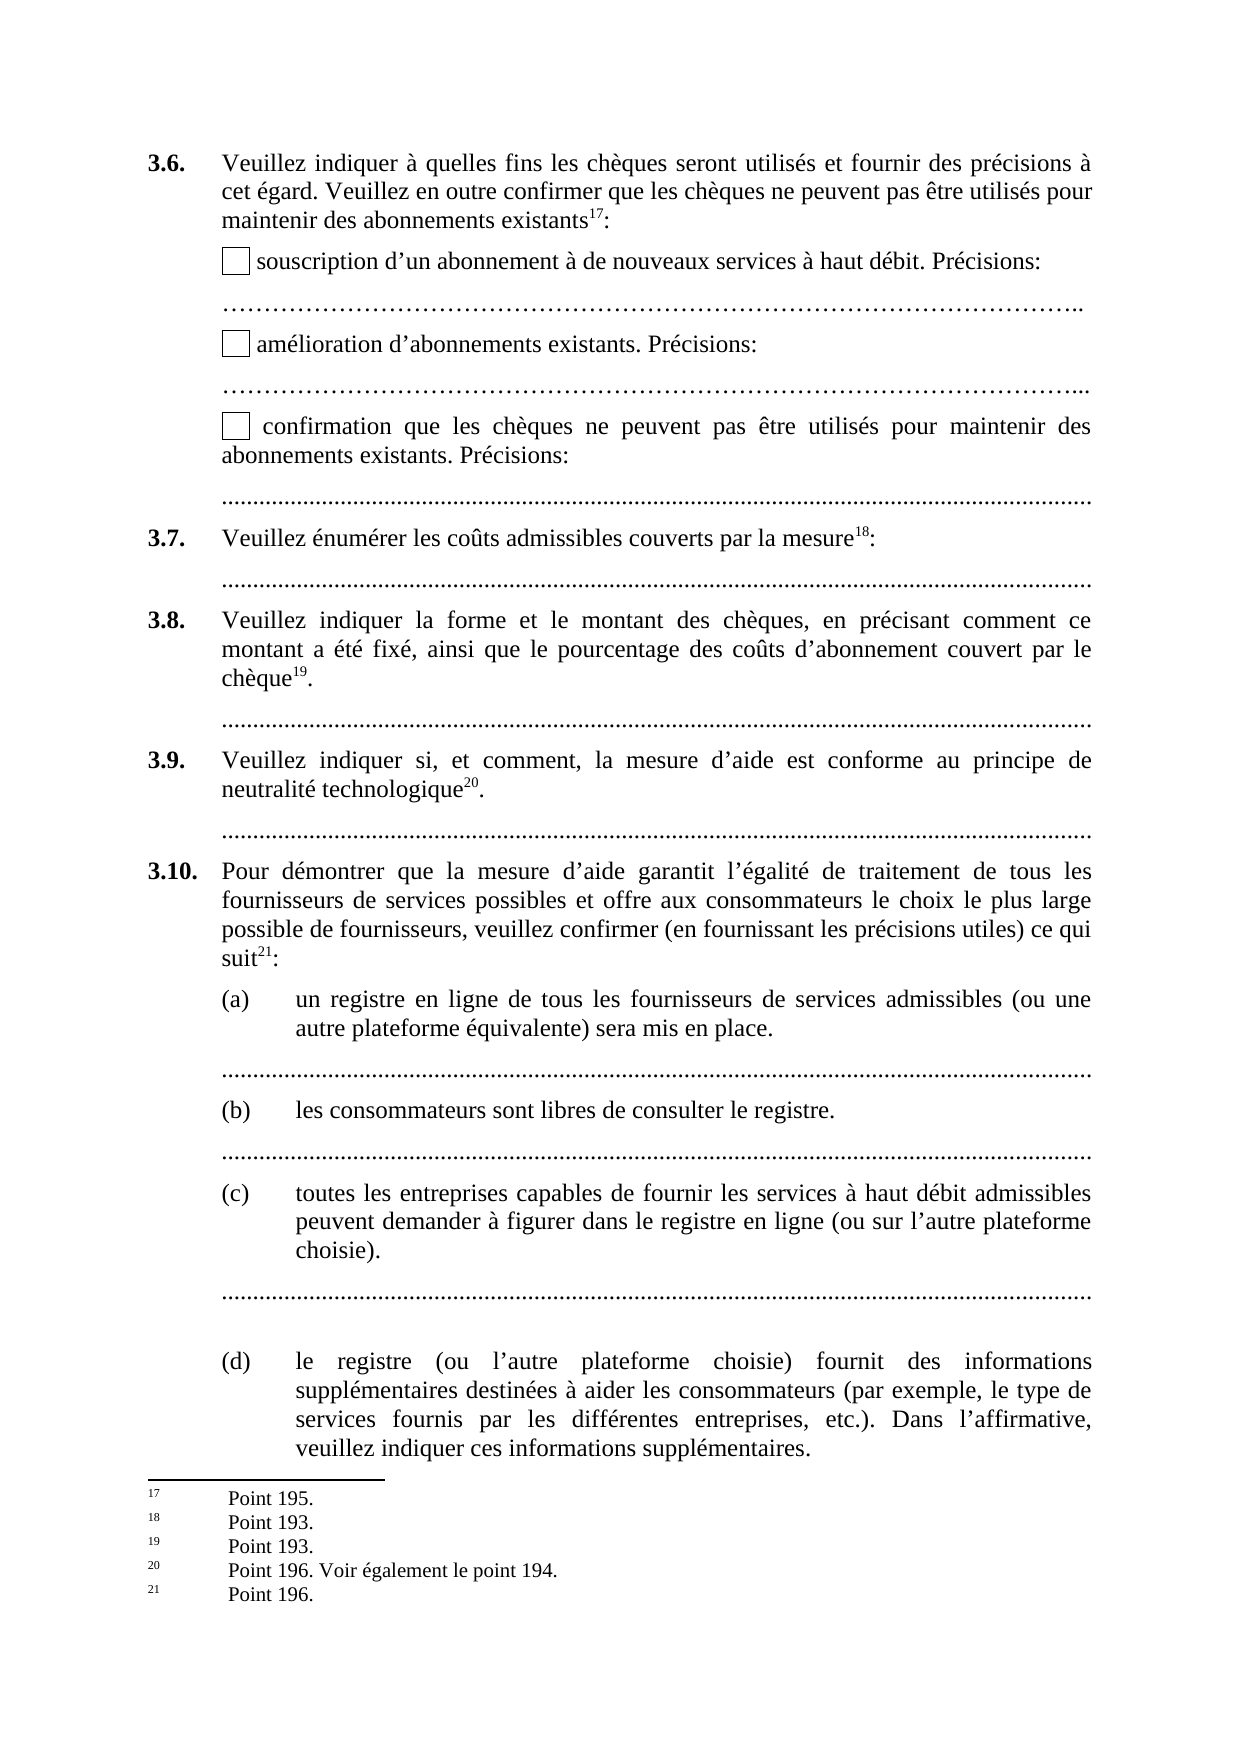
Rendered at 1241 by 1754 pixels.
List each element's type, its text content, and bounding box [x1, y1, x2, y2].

text …………………………………………………………………………………………... [221, 370, 1093, 399]
text amélioration d’abonnements existants. Précisions: [221, 329, 1093, 358]
text confirmation que les chèques ne peuvent pas être utilisés pour maintenir des abonnements existants. Précisions: [221, 411, 1093, 469]
list les consommateurs sont libres de consulter le registre. [221, 1095, 1093, 1124]
list toutes les entreprises capables de fournir les services à haut débit admissibles peuvent demander à figurer dans le registre en ligne (ou sur l’autre plateforme choisie). [221, 1178, 1093, 1264]
list le registre (ou l’autre plateforme choisie) fournit des informations supplémentaires destinées à aider les consommateurs (par exemple, le type de services fournis par les différentes entreprises, etc.). Dans l’affirmative, veuillez indiquer ces informations supplémentaires. [221, 1346, 1093, 1461]
list Pour démontrer que la mesure d’aide garantit l’égalité de traitement de tous les fournisseurs de services possibles et offre aux consommateurs le choix le plus large possible de fournisseurs, veuillez confirmer (en fournissant les précisions utiles) ce qui suit: [148, 856, 1093, 971]
list Veuillez indiquer la forme et le montant des chèques, en précisant comment ce montant a été fixé, ainsi que le pourcentage des coûts d’abonnement couvert par le chèque. [148, 605, 1093, 691]
list Veuillez énumérer les coûts admissibles couverts par la mesure: [148, 523, 1093, 551]
list Veuillez indiquer à quelles fins les chèques seront utilisés et fournir des précisions à cet égard. Veuillez en outre confirmer que les chèques ne peuvent pas être utilisés pour maintenir des abonnements existants: [148, 148, 1093, 234]
text souscription d’un abonnement à de nouveaux services à haut débit. Précisions: [221, 246, 1093, 275]
list un registre en ligne de tous les fournisseurs de services admissibles (ou une autre plateforme équivalente) sera mis en place. [221, 984, 1093, 1041]
list Veuillez indiquer si, et comment, la mesure d’aide est conforme au principe de neutralité technologique. [148, 745, 1093, 803]
text ………………………………………………………………………………………….. [221, 288, 1093, 316]
